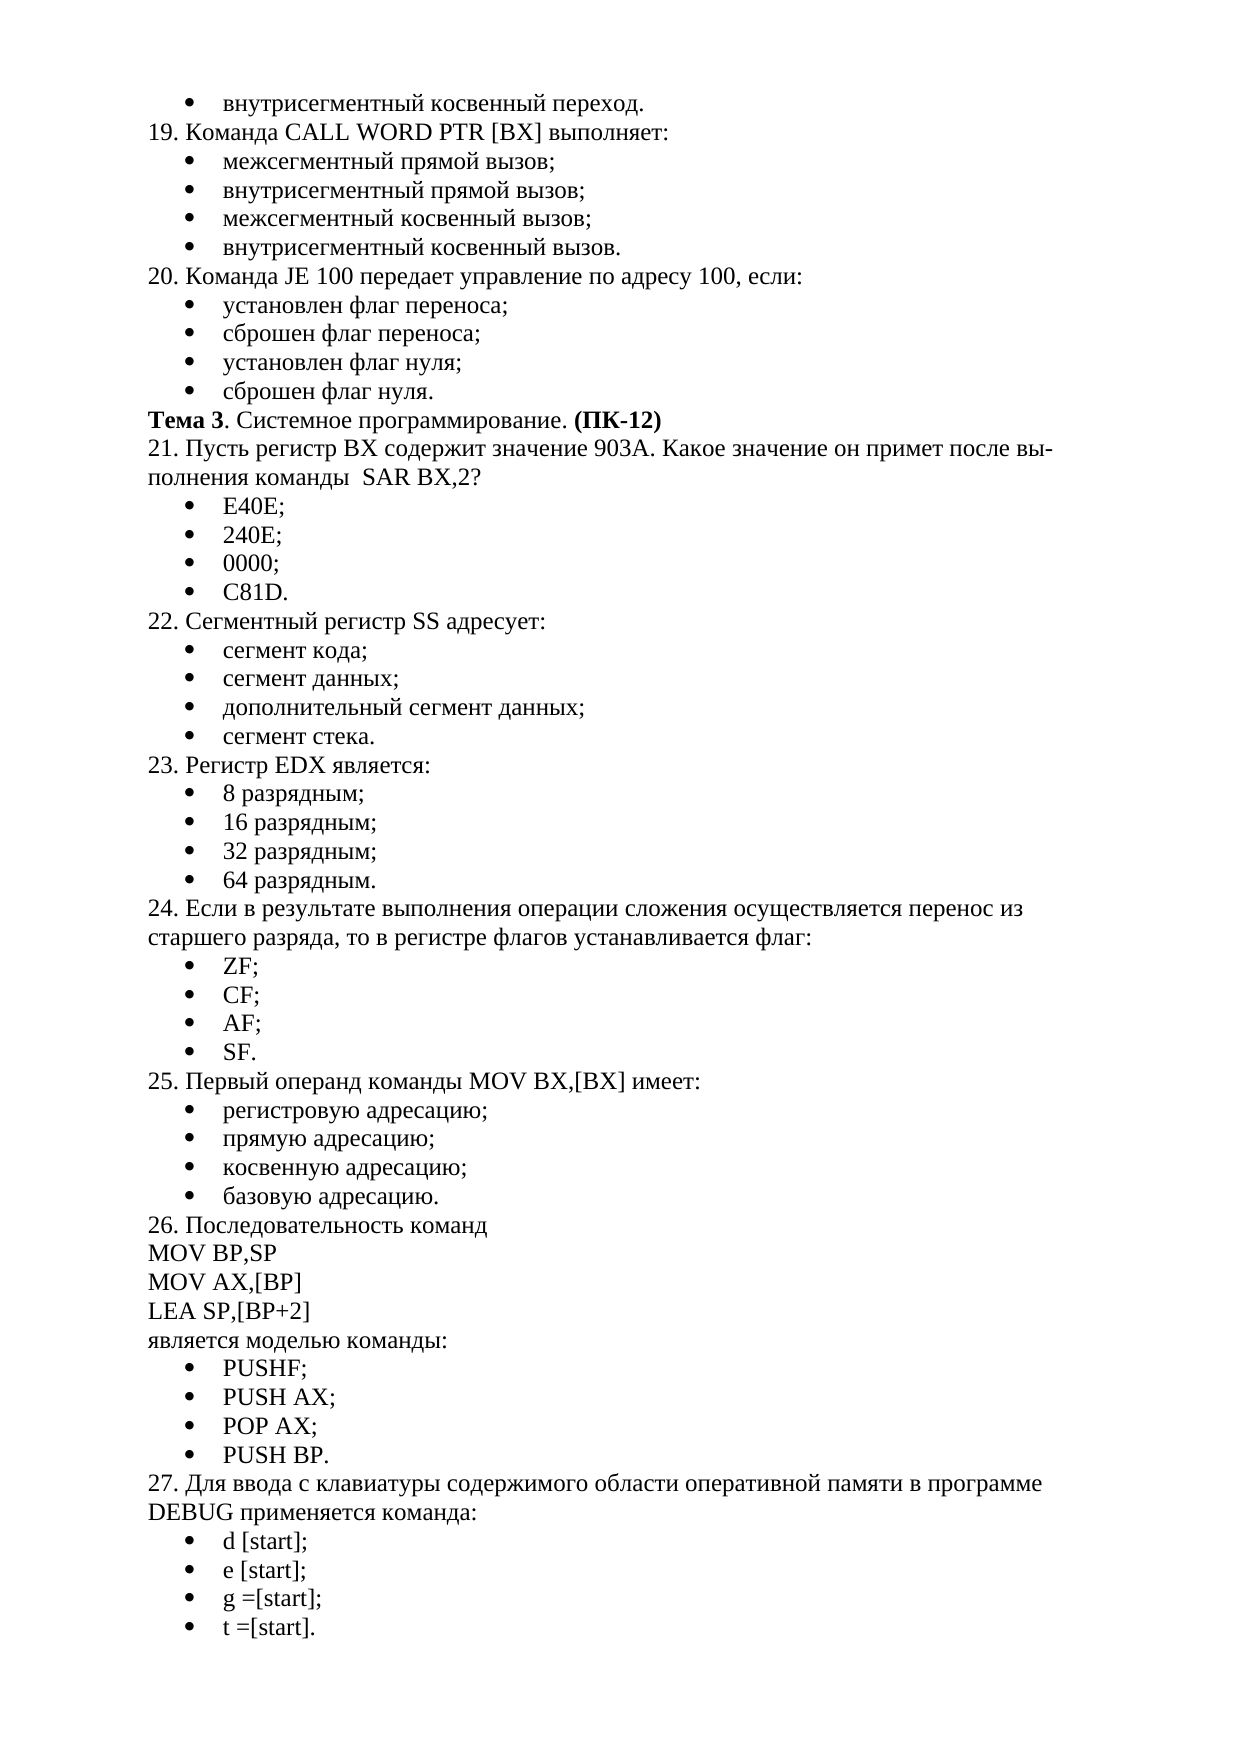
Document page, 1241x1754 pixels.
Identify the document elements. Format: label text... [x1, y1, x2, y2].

text 24. Если в результате выполнения операции сложения осуществляется перенос из [148, 893, 1152, 922]
list дополнительный сегмент данных; [185, 692, 1152, 721]
list PUSH AX; [185, 1382, 1152, 1411]
text DEBUG применяется команда: [148, 1497, 1152, 1526]
list g =[start]; [185, 1583, 1152, 1612]
list PUSH BP. [185, 1440, 1152, 1468]
text LEA SP,[BP+2] [148, 1296, 1152, 1325]
text 23. Регистр EDX является: [148, 750, 1152, 778]
text 19. Команда CALL WORD PTR [BX] выполняет: [148, 117, 1152, 146]
list 240E; [185, 520, 1152, 548]
text 27. Для ввода с клавиатуры содержимого области оперативной памяти в программе [148, 1468, 1152, 1497]
list 16 разрядным; [185, 807, 1152, 836]
list сегмент данных; [185, 663, 1152, 692]
list ZF; [185, 951, 1152, 980]
list POP AX; [185, 1411, 1152, 1440]
list установлен флаг переноса; [185, 290, 1152, 318]
text является моделью команды: [148, 1325, 1152, 1353]
list межсегментный прямой вызов; [185, 146, 1152, 175]
list регистровую адресацию; [185, 1095, 1152, 1123]
text MOV AX,[BP] [148, 1267, 1152, 1296]
text полнения команды SAR BX,2? [148, 462, 1152, 491]
list внутрисегментный прямой вызов; [185, 175, 1152, 203]
list установлен флаг нуля; [185, 347, 1152, 376]
list SF. [185, 1037, 1152, 1066]
list сброшен флаг переноса; [185, 318, 1152, 347]
text 22. Сегментный регистр SS адресует: [148, 606, 1152, 635]
text 21. Пусть регистр BX содержит значение 903А. Какое значение он примет после вы- [148, 433, 1152, 462]
list 32 разрядным; [185, 836, 1152, 865]
list e [start]; [185, 1555, 1152, 1583]
list межсегментный косвенный вызов; [185, 203, 1152, 232]
list C81D. [185, 577, 1152, 606]
text 25. Первый операнд команды MOV BX,[BX] имеет: [148, 1066, 1152, 1095]
text 26. Последовательность команд [148, 1210, 1152, 1238]
list сброшен флаг нуля. [185, 376, 1152, 405]
text 20. Команда JЕ 100 передает управление по адресу 100, если: [148, 261, 1152, 290]
list d [start]; [185, 1526, 1152, 1555]
list базовую адресацию. [185, 1181, 1152, 1210]
list PUSHF; [185, 1353, 1152, 1382]
list сегмент кода; [185, 635, 1152, 663]
list косвенную адресацию; [185, 1152, 1152, 1181]
list внутрисегментный косвенный вызов. [185, 232, 1152, 261]
list сегмент стека. [185, 721, 1152, 750]
list 8 разрядным; [185, 778, 1152, 807]
list E40E; [185, 491, 1152, 520]
list 64 разрядным. [185, 865, 1152, 893]
list прямую адресацию; [185, 1123, 1152, 1152]
text Тема 3. Системное программирование. (ПК-12) [148, 405, 1152, 433]
list AF; [185, 1008, 1152, 1037]
text старшего разряда, то в регистре флагов устанавливается флаг: [148, 922, 1152, 951]
list внутрисегментный косвенный переход. [185, 88, 1152, 117]
list t =[start]. [185, 1612, 1152, 1641]
list CF; [185, 980, 1152, 1008]
text MOV BP,SP [148, 1238, 1152, 1267]
list 0000; [185, 548, 1152, 577]
